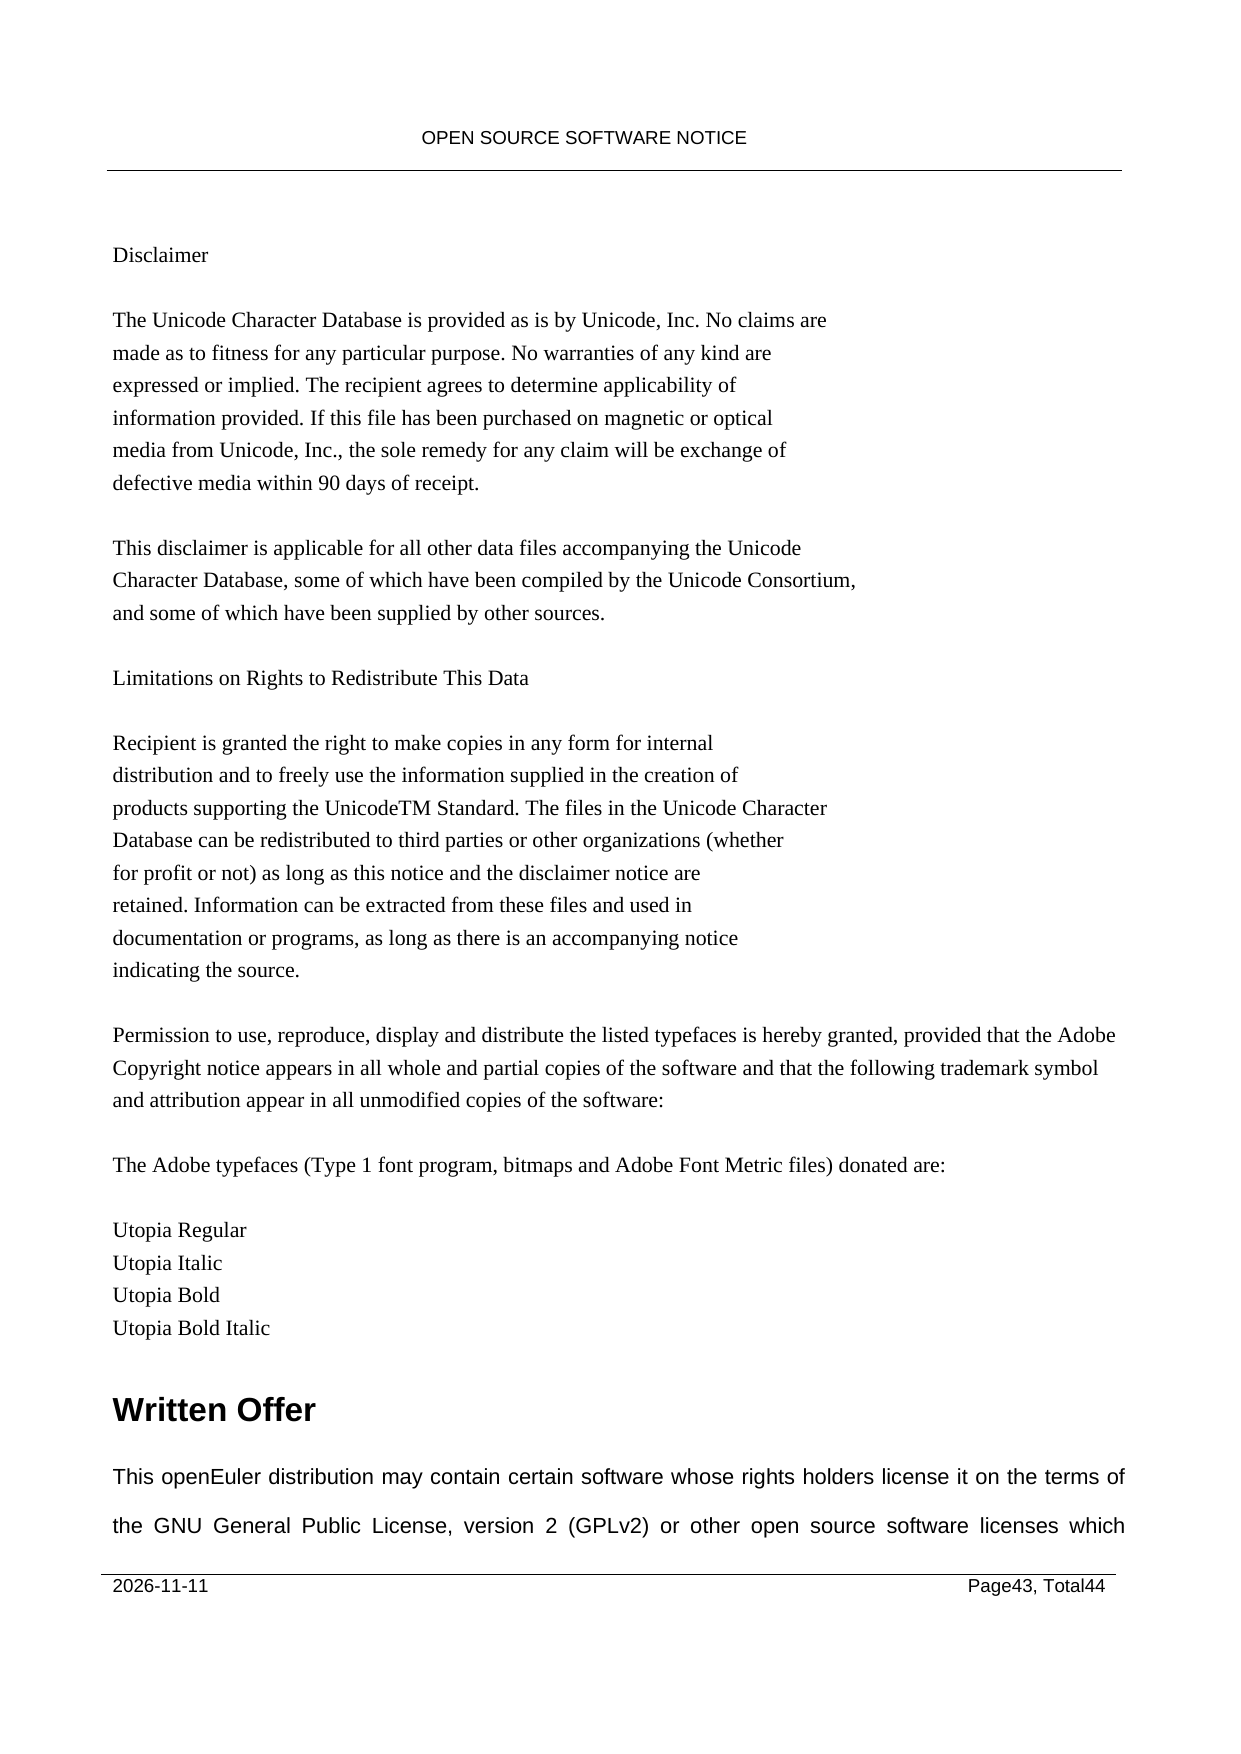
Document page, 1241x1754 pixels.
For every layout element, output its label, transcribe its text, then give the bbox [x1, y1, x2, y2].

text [112, 206, 1128, 1116]
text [112, 1461, 1128, 1542]
text Utopia Bold Italic [112, 1311, 1128, 1376]
text The Adobe typefaces (Type 1 font program, bitmaps and Adobe Font Metric files) donated are: [112, 1149, 1128, 1181]
text Utopia Italic [112, 1246, 1128, 1279]
text Written Offer [112, 1376, 1128, 1441]
text Utopia Regular [112, 1214, 1128, 1246]
text Utopia Bold [112, 1279, 1128, 1311]
